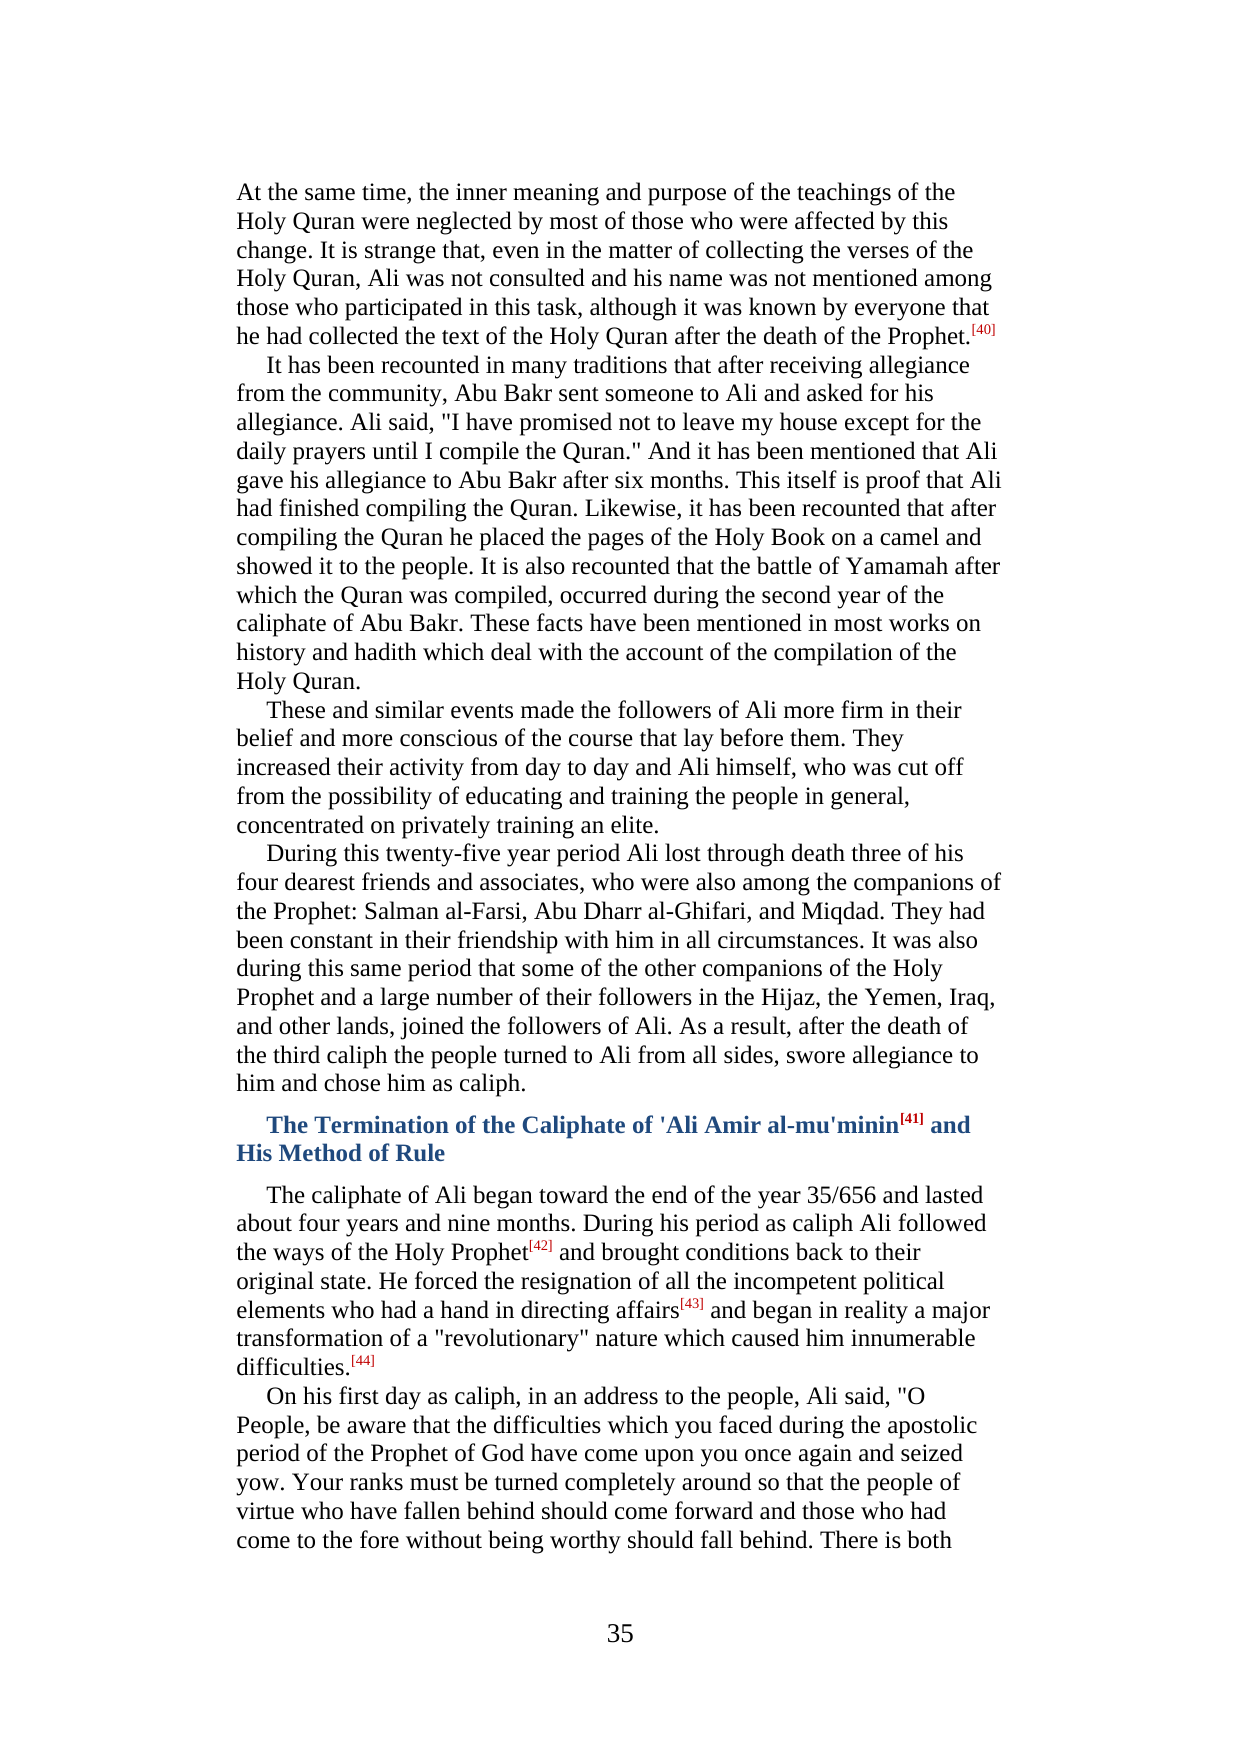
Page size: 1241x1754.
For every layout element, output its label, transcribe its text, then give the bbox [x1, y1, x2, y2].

text It has been recounted in many traditions that after receiving allegiance from the community, Abu Bakr sent someone to Ali and asked for his allegiance. Ali said, "I have promised not to leave my house except for the daily prayers until I compile the Quran." And it has been mentioned that Ali gave his allegiance to Abu Bakr after six months. This itself is proof that Ali had finished compiling the Quran. Likewise, it has been recounted that after compiling the Quran he placed the pages of the Holy Book on a camel and showed it to the people. It is also recounted that the battle of Yamamah after which the Quran was compiled, occurred during the second year of the caliphate of Abu Bakr. These facts have been mentioned in most works on history and hadith which deal with the account of the compilation of the Holy Quran. [236, 350, 1004, 695]
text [236, 1381, 1004, 1553]
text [236, 177, 1004, 350]
subtitle The Termination of the Caliphate of 'Ali Amir al-mu'minin[41] and His Method of Rule [236, 1110, 1004, 1167]
text These and similar events made the followers of Ali more firm in their belief and more conscious of the course that lay before them. They increased their activity from day to day and Ali himself, who was cut off from the possibility of educating and training the people in general, concentrated on privately training an elite. [236, 695, 1004, 838]
text The caliphate of Ali began toward the end of the year 35/656 and lasted about four years and nine months. During his period as caliph Ali followed the ways of the Holy Prophet[42] and brought conditions back to their original state. He forced the resignation of all the incompetent political elements who had a hand in directing affairs[43] and began in reality a major transformation of a "revolutionary" nature which caused him innumerable difficulties.[44] [236, 1180, 1004, 1381]
text During this twenty-five year period Ali lost through death three of his four dearest friends and associates, who were also among the companions of the Prophet: Salman al-Farsi, Abu Dharr al-Ghifari, and Miqdad. They had been constant in their friendship with him in all circumstances. It was also during this same period that some of the other companions of the Holy Prophet and a large number of their followers in the Hijaz, the Yemen, Iraq, and other lands, joined the followers of Ali. As a result, after the death of the third caliph the people turned to Ali from all sides, swore allegiance to him and chose him as caliph. [236, 838, 1004, 1097]
